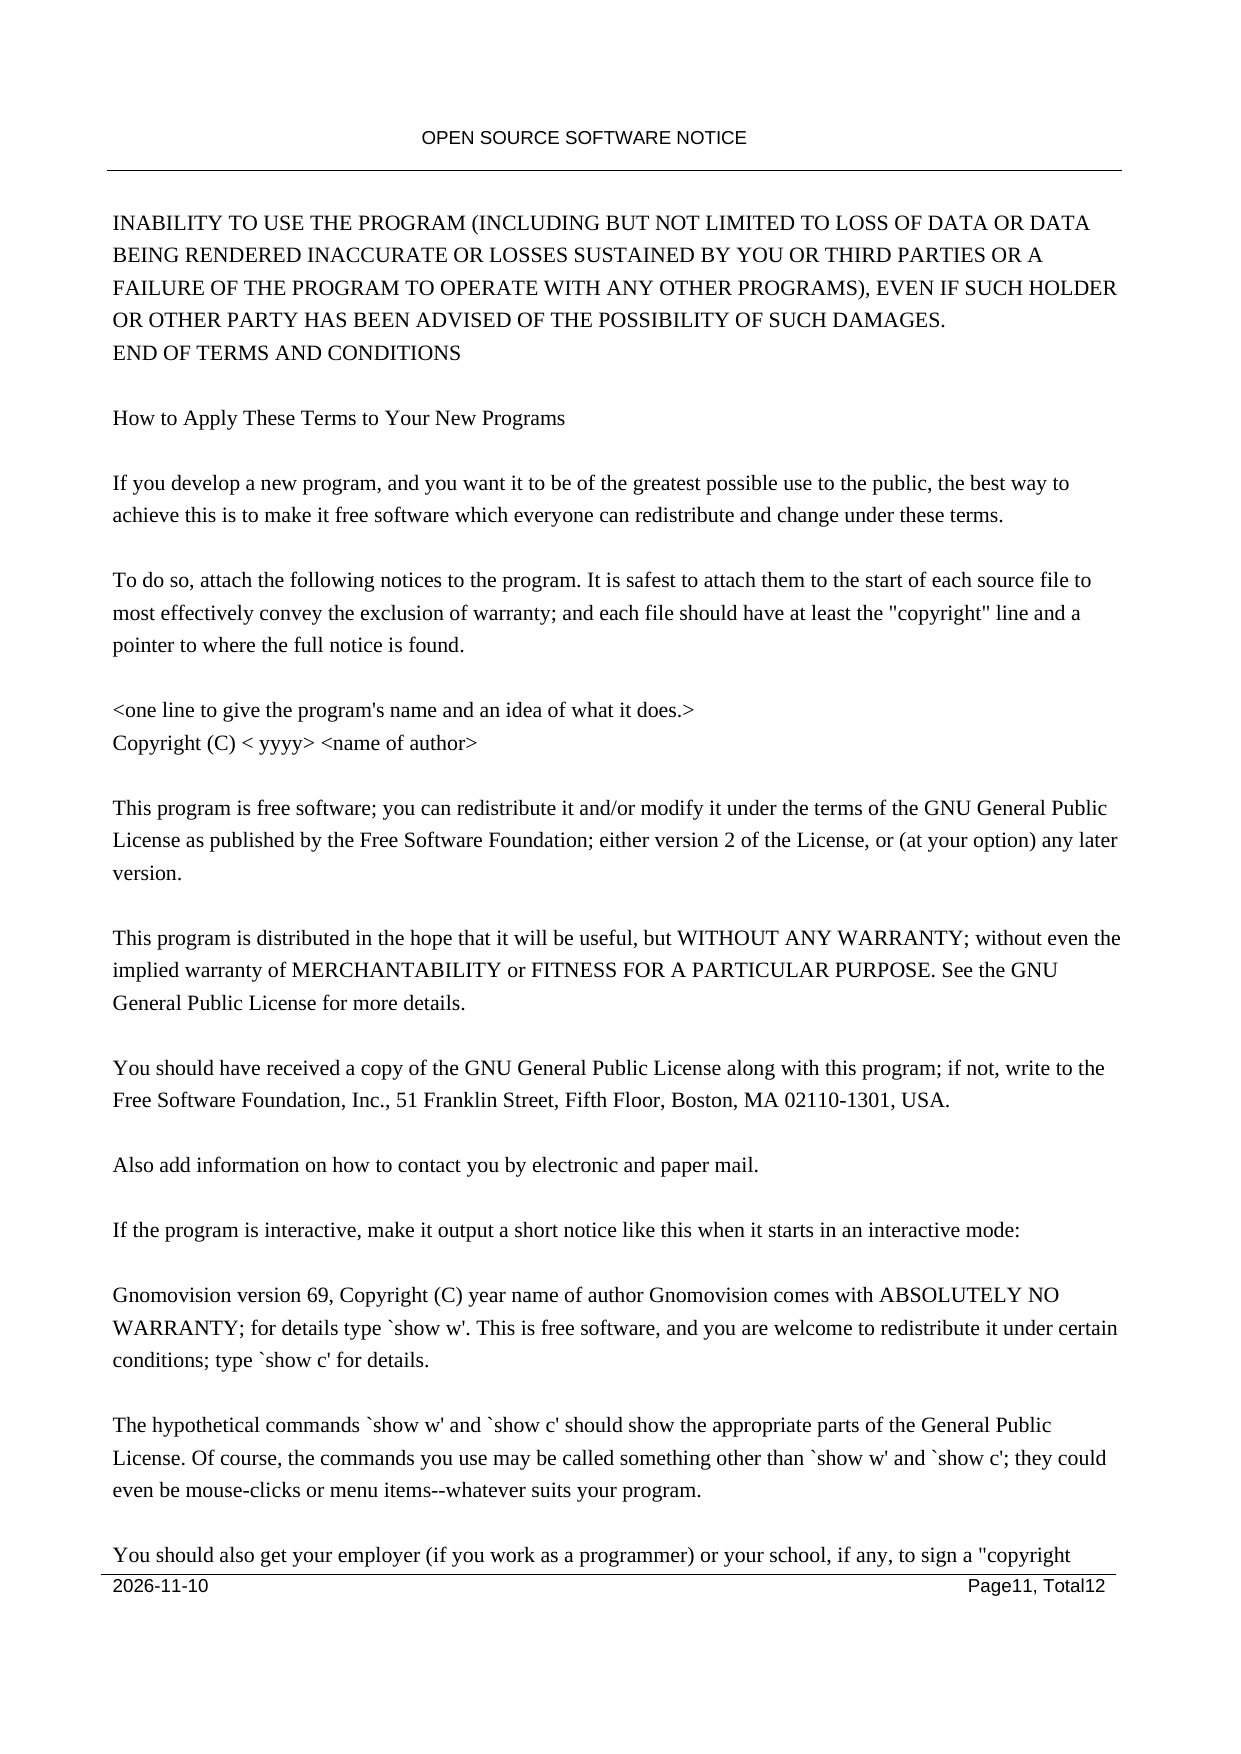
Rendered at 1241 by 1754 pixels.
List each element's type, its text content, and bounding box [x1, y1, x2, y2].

text If the program is interactive, make it output a short notice like this when it starts in an interactive mode: [112, 1214, 1128, 1246]
text <one line to give the program's name and an idea of what it does.> [112, 694, 1128, 726]
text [112, 1539, 1128, 1571]
text This program is distributed in the hope that it will be useful, but WITHOUT ANY WARRANTY; without even the implied warranty of MERCHANTABILITY or FITNESS FOR A PARTICULAR PURPOSE. See the GNU General Public License for more details. [112, 921, 1128, 1019]
text Copyright (C) < yyyy> <name of author> [112, 726, 1128, 759]
text If you develop a new program, and you want it to be of the greatest possible use to the public, the best way to achieve this is to make it free software which everyone can redistribute and change under these terms. [112, 466, 1128, 531]
text To do so, attach the following notices to the program. It is safest to attach them to the start of each source file to most effectively convey the exclusion of warranty; and each file should have at least the "copyright" line and a pointer to where the full notice is found. [112, 564, 1128, 661]
text This program is free software; you can redistribute it and/or modify it under the terms of the GNU General Public License as published by the Free Software Foundation; either version 2 of the License, or (at your option) any later version. [112, 791, 1128, 889]
text END OF TERMS AND CONDITIONS [112, 336, 1128, 369]
text The hypothetical commands `show w' and `show c' should show the appropriate parts of the General Public License. Of course, the commands you use may be called something other than `show w' and `show c'; they could even be mouse-clicks or menu items--whatever suits your program. [112, 1409, 1128, 1506]
text How to Apply These Terms to Your New Programs [112, 401, 1128, 434]
text Also add information on how to contact you by electronic and paper mail. [112, 1149, 1128, 1181]
text Gnomovision version 69, Copyright (C) year name of author Gnomovision comes with ABSOLUTELY NO WARRANTY; for details type `show w'. This is free software, and you are welcome to redistribute it under certain conditions; type `show c' for details. [112, 1279, 1128, 1376]
text You should have received a copy of the GNU General Public License along with this program; if not, write to the Free Software Foundation, Inc., 51 Franklin Street, Fifth Floor, Boston, MA 02110-1301, USA. [112, 1051, 1128, 1116]
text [112, 206, 1128, 336]
